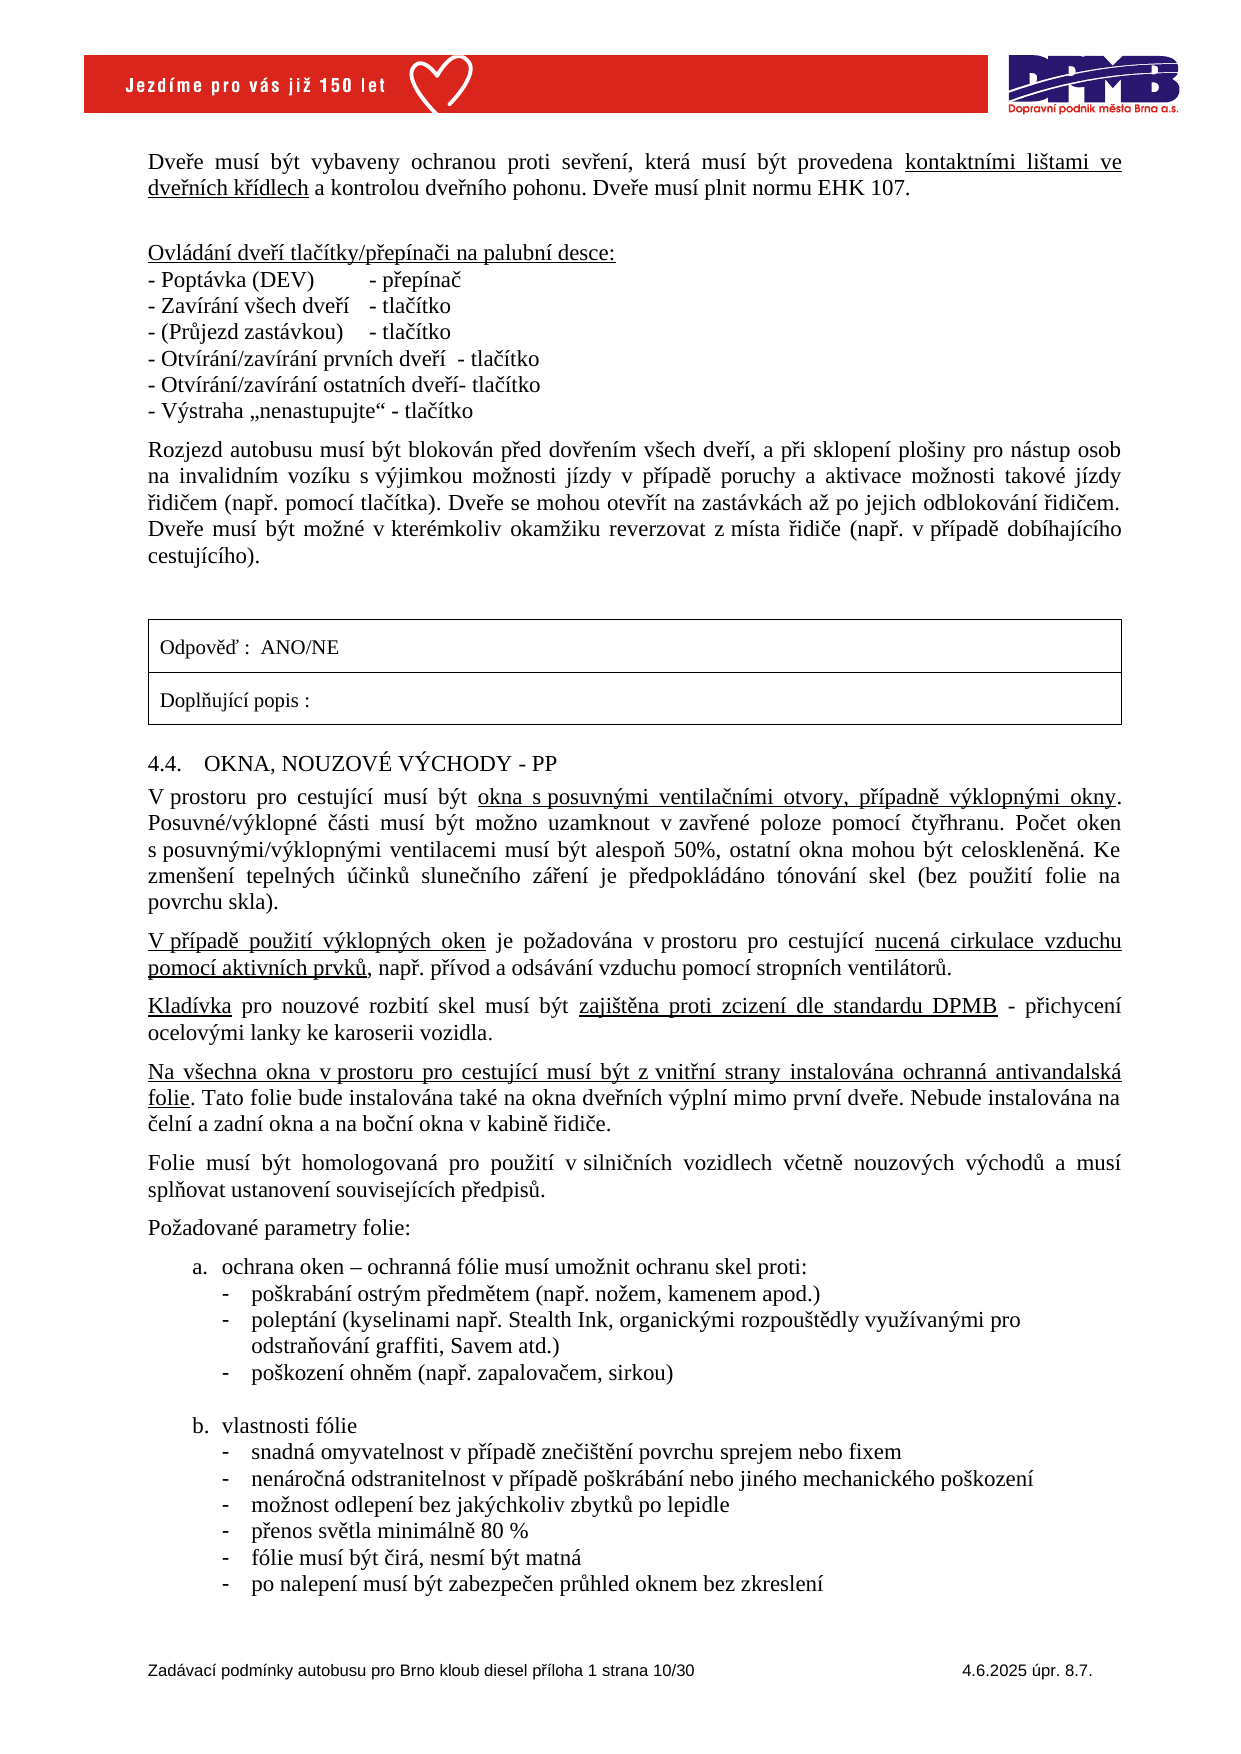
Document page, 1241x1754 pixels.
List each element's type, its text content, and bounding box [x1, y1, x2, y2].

table_header Odpověď : ANO/NE [149, 620, 1121, 672]
table_cell Doplňující popis : [149, 673, 1121, 724]
list možnost odlepení bez jakýchkoliv zbytků po lepidle [222, 1491, 1122, 1517]
list po nalepení musí být zabezpečen průhled oknem bez zkreslení [222, 1570, 1122, 1597]
list vlastnosti fólie [192, 1412, 1122, 1438]
text Dveře musí být vybaveny ochranou proti sevření, která musí být provedena kontaktními lištami ve dveřních křídlech a kontrolou dveřního pohonu. Dveře musí plnit normu EHK 107. [148, 148, 1122, 200]
text Ovládání dveří tlačítky/přepínači na palubní desce: [148, 239, 1122, 266]
list nenáročná odstranitelnost v případě poškrábání nebo jiného mechanického poškození [222, 1464, 1122, 1491]
list poškození ohněm (např. zapalovačem, sirkou) [222, 1359, 1122, 1385]
text - Výstraha „nenastupujte“ - tlačítko [148, 397, 1122, 424]
text Kladívka pro nouzové rozbití skel musí být zajištěna proti zcizení dle standardu DPMB - přichycení ocelovými lanky ke karoserii vozidla. [148, 992, 1122, 1045]
list ochrana oken – ochranná fólie musí umožnit ochranu skel proti: [192, 1253, 1122, 1280]
text Požadované parametry folie: [148, 1214, 1122, 1241]
list poškrabání ostrým předmětem (např. nožem, kamenem apod.) [222, 1280, 1122, 1306]
text - Zavírání všech dveří - tlačítko [148, 292, 1122, 318]
list přenos světla minimálně 80 % [222, 1517, 1122, 1544]
text Folie musí být homologovaná pro použití v silničních vozidlech včetně nouzových východů a musí splňovat ustanovení souvisejících předpisů. [148, 1149, 1122, 1202]
text - (Průjezd zastávkou) - tlačítko [148, 318, 1122, 345]
text Rozjezd autobusu musí být blokován před dovřením všech dveří, a při sklopení plošiny pro nástup osob na invalidním vozíku s výjimkou možnosti jízdy v případě poruchy a aktivace možnosti takové jízdy řidičem (např. pomocí tlačítka). Dveře se mohou otevřít na zastávkách až po jejich odblokování řidičem. Dveře musí být možné v kterémkoliv okamžiku reverzovat z místa řidiče (např. v případě dobíhajícího cestujícího). [148, 436, 1122, 568]
list snadná omyvatelnost v případě znečištění povrchu sprejem nebo fixem [222, 1438, 1122, 1464]
list fólie musí být čirá, nesmí být matná [222, 1544, 1122, 1570]
text V prostoru pro cestující musí být okna s posuvnými ventilačními otvory, případně výklopnými okny. Posuvné/výklopné části musí být možno uzamknout v zavřené poloze pomocí čtyřhranu. Počet oken s posuvnými/výklopnými ventilacemi musí být alespoň 50%, ostatní okna mohou být celoskleněná. Ke zmenšení tepelných účinků slunečního záření je předpokládáno tónování skel (bez použití folie na povrchu skla). [148, 783, 1122, 915]
text - Otvírání/zavírání ostatních dveří- tlačítko [148, 371, 1122, 397]
text - Otvírání/zavírání prvních dveří - tlačítko [148, 345, 1122, 371]
list poleptání (kyselinami např. Stealth Ink, organickými rozpouštědly využívanými pro odstraňování graffiti, Savem atd.) [222, 1306, 1122, 1359]
text V případě použití výklopných oken je požadována v prostoru pro cestující nucená cirkulace vzduchu pomocí aktivních prvků, např. přívod a odsávání vzduchu pomocí stropních ventilátorů. [148, 927, 1122, 980]
subtitle Okna, nouzové východy - PP [148, 750, 1122, 777]
text Na všechna okna v prostoru pro cestující musí být z vnitřní strany instalována ochranná antivandalská folie. Tato folie bude instalována také na okna dveřních výplní mimo první dveře. Nebude instalována na čelní a zadní okna a na boční okna v kabině řidiče. [148, 1082, 1122, 1137]
text - Poptávka (DEV) - přepínač [148, 266, 1122, 292]
text Na všechna okna v prostoru pro cestující musí být z vnitřní strany instalována ochranná antivandalská folie. Tato folie bude instalována také na okna dveřních výplní mimo první dveře. Nebude instalována na čelní a zadní okna a na boční okna v kabině řidiče. [148, 1058, 1122, 1081]
